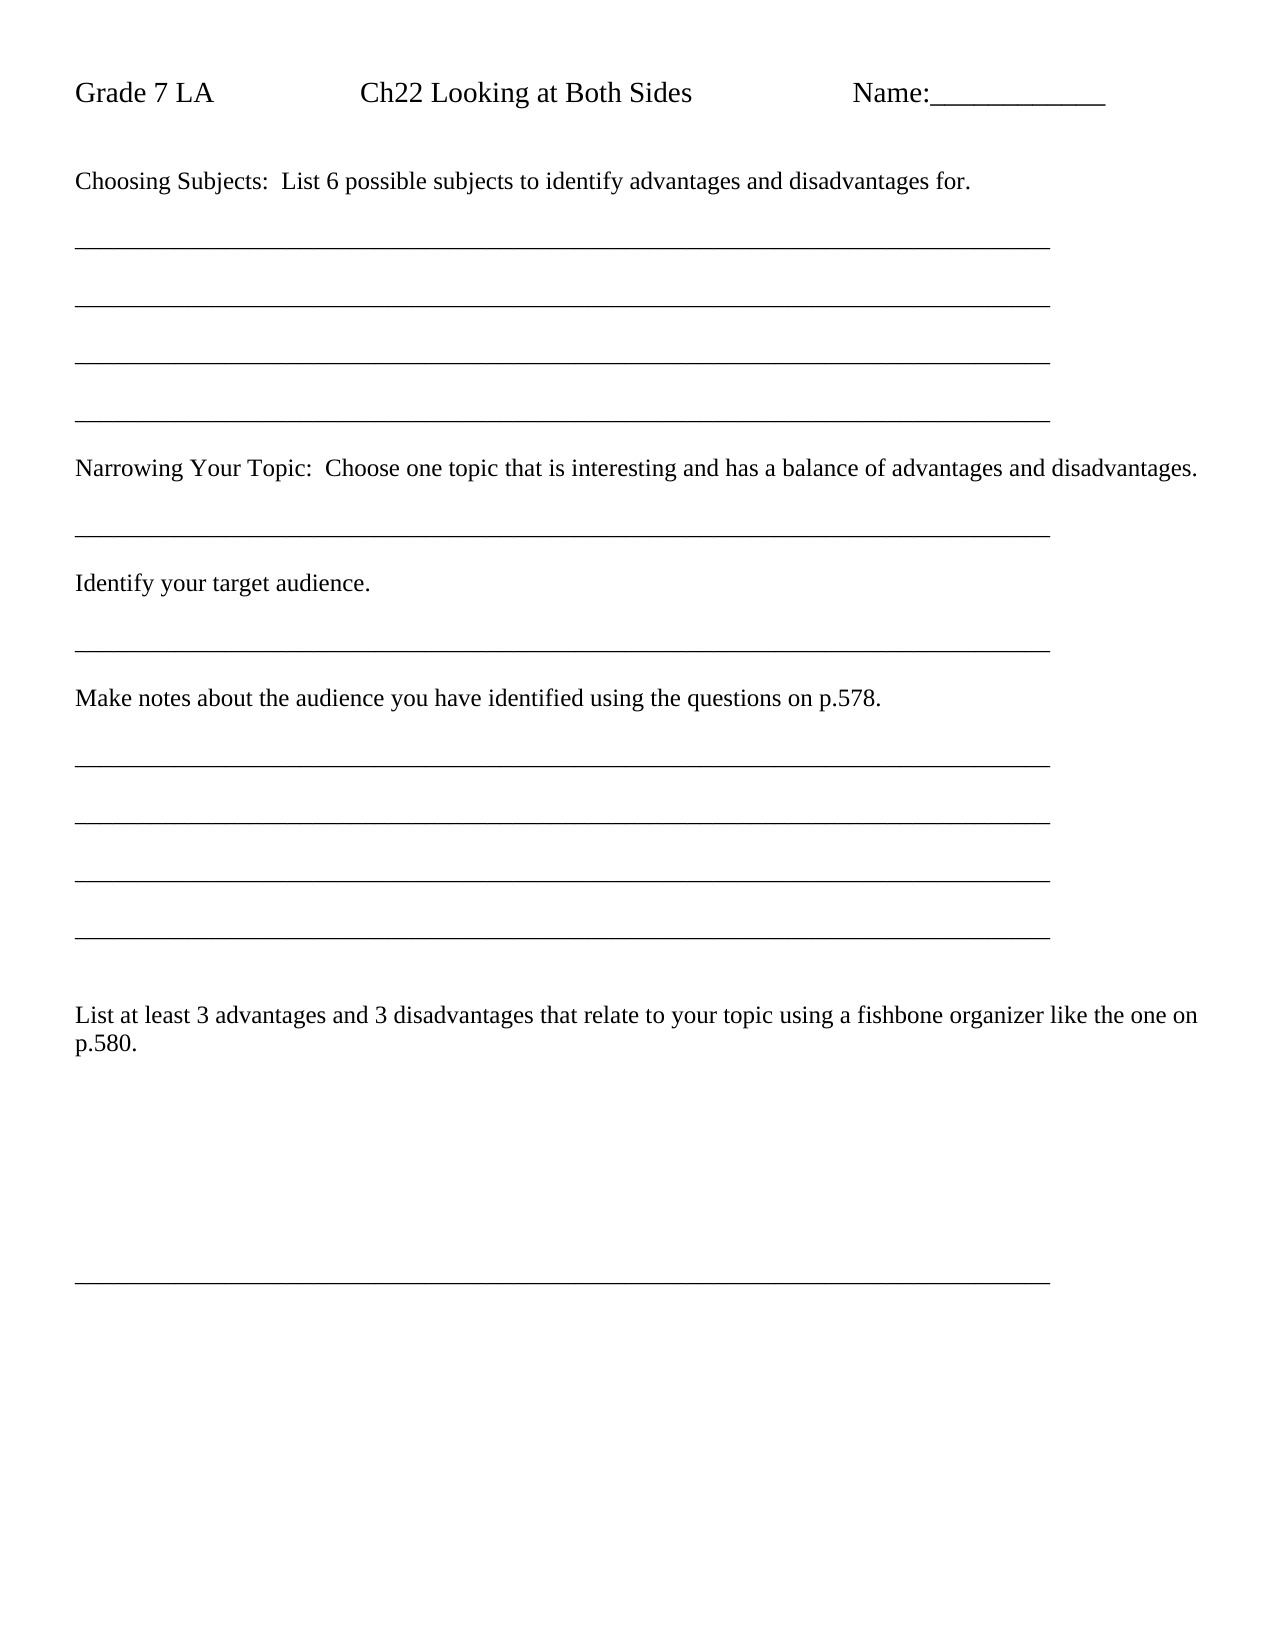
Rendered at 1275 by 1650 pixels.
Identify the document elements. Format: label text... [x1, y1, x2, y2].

text ______________________________________________________________________________ [75, 626, 1200, 655]
text ______________________________________________________________________________ [75, 798, 1200, 827]
text List at least 3 advantages and 3 disadvantages that relate to your topic using a fishbone organizer like the one on p.580. [75, 1000, 1200, 1057]
text ______________________________________________________________________________ [75, 511, 1200, 540]
text ______________________________________________________________________________ [75, 223, 1200, 252]
text Grade 7 LA Ch22 Looking at Both Sides Name:____________ [75, 75, 1200, 108]
text Choosing Subjects: List 6 possible subjects to identify advantages and disadvantages for. [75, 166, 1200, 195]
text Identify your target audience. [75, 568, 1200, 597]
text Narrowing Your Topic: Choose one topic that is interesting and has a balance of advantages and disadvantages. [75, 453, 1200, 482]
text ______________________________________________________________________________ [75, 913, 1200, 942]
text ______________________________________________________________________________ [75, 741, 1200, 770]
text ______________________________________________________________________________ [75, 338, 1200, 367]
text ______________________________________________________________________________ [75, 281, 1200, 310]
text ______________________________________________________________________________ [75, 396, 1200, 425]
text Make notes about the audience you have identified using the questions on p.578. [75, 683, 1200, 712]
text ______________________________________________________________________________ [75, 1258, 1200, 1287]
text ______________________________________________________________________________ [75, 856, 1200, 885]
